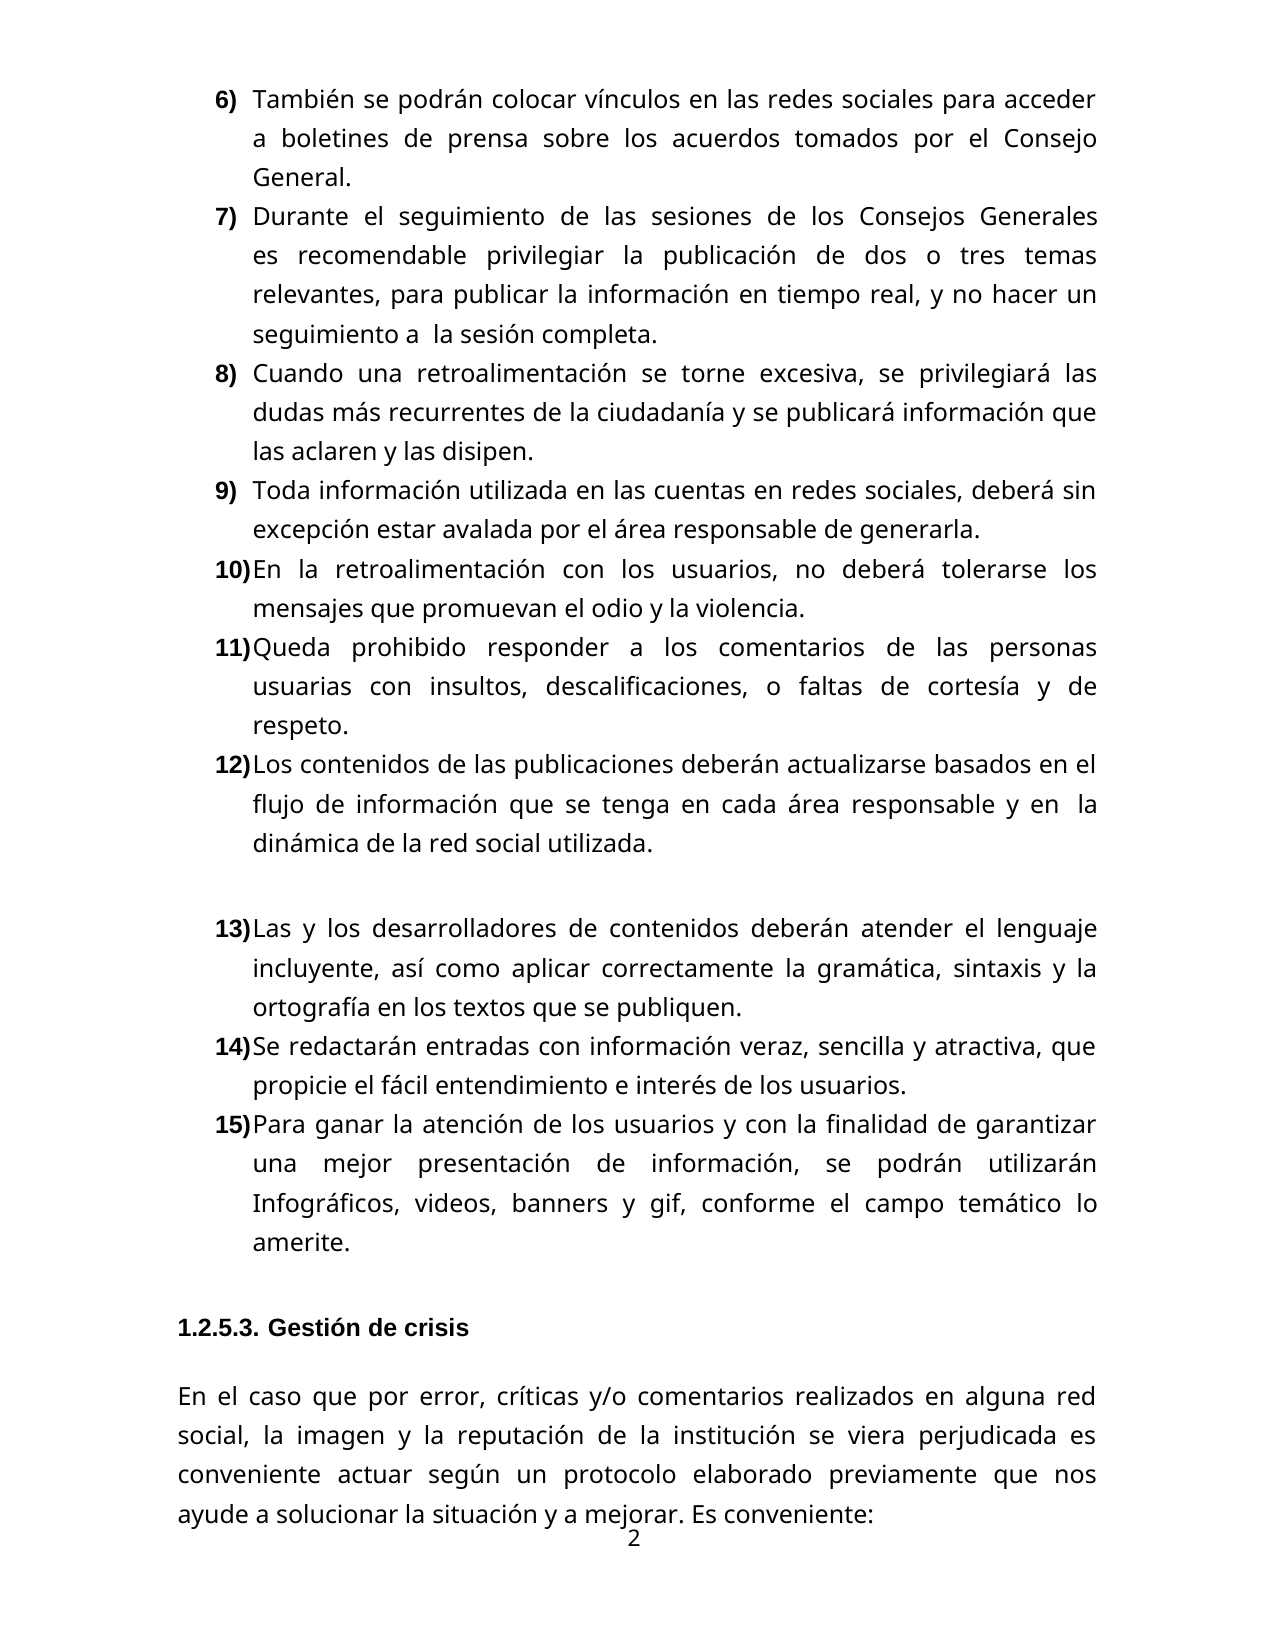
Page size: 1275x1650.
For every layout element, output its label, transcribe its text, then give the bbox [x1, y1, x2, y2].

list Toda información utilizada en las cuentas en redes sociales, deberá sin excepción estar avalada por el área responsable de generarla. [215, 473, 1097, 546]
list Queda prohibido responder a los comentarios de las personas usuarias con insultos, descalificaciones, o faltas de cortesía y de respeto. [215, 629, 1097, 742]
list Los contenidos de las publicaciones deberán actualizarse basados en el flujo de información que se tenga en cada área responsable y en la dinámica de la red social utilizada. [215, 747, 1098, 859]
list Cuando una retroalimentación se torne excesiva, se privilegiará las dudas más recurrentes de la ciudadanía y se publicará información que las aclaren y las disipen. [215, 355, 1098, 468]
list Se redactarán entradas con información veraz, sencilla y atractiva, que propicie el fácil entendimiento e interés de los usuarios. [215, 1028, 1097, 1102]
list Las y los desarrolladores de contenidos deberán atender el lenguaje incluyente, así como aplicar correctamente la gramática, sintaxis y la ortografía en los textos que se publiquen. [215, 911, 1098, 1023]
list Durante el seguimiento de las sesiones de los Consejos Generales es recomendable privilegiar la publicación de dos o tres temas relevantes, para publicar la información en tiempo real, y no hacer un seguimiento a la sesión completa. [215, 199, 1098, 350]
list Para ganar la atención de los usuarios y con la finalidad de garantizar una mejor presentación de información, se podrán utilizarán Infográficos, videos, banners y gif, conforme el campo temático lo amerite. [215, 1107, 1098, 1258]
subtitle Gestión de crisis [177, 1312, 1242, 1341]
text En el caso que por error, críticas y/o comentarios realizados en alguna red social, la imagen y la reputación de la institución se viera perjudicada es conveniente actuar según un protocolo elaborado previamente que nos ayude a solucionar la situación y a mejorar. Es conveniente: [177, 1379, 1098, 1530]
list También se podrán colocar vínculos en las redes sociales para acceder a boletines de prensa sobre los acuerdos tomados por el Consejo General. [215, 81, 1097, 194]
list En la retroalimentación con los usuarios, no deberá tolerarse los mensajes que promuevan el odio y la violencia. [215, 551, 1098, 624]
